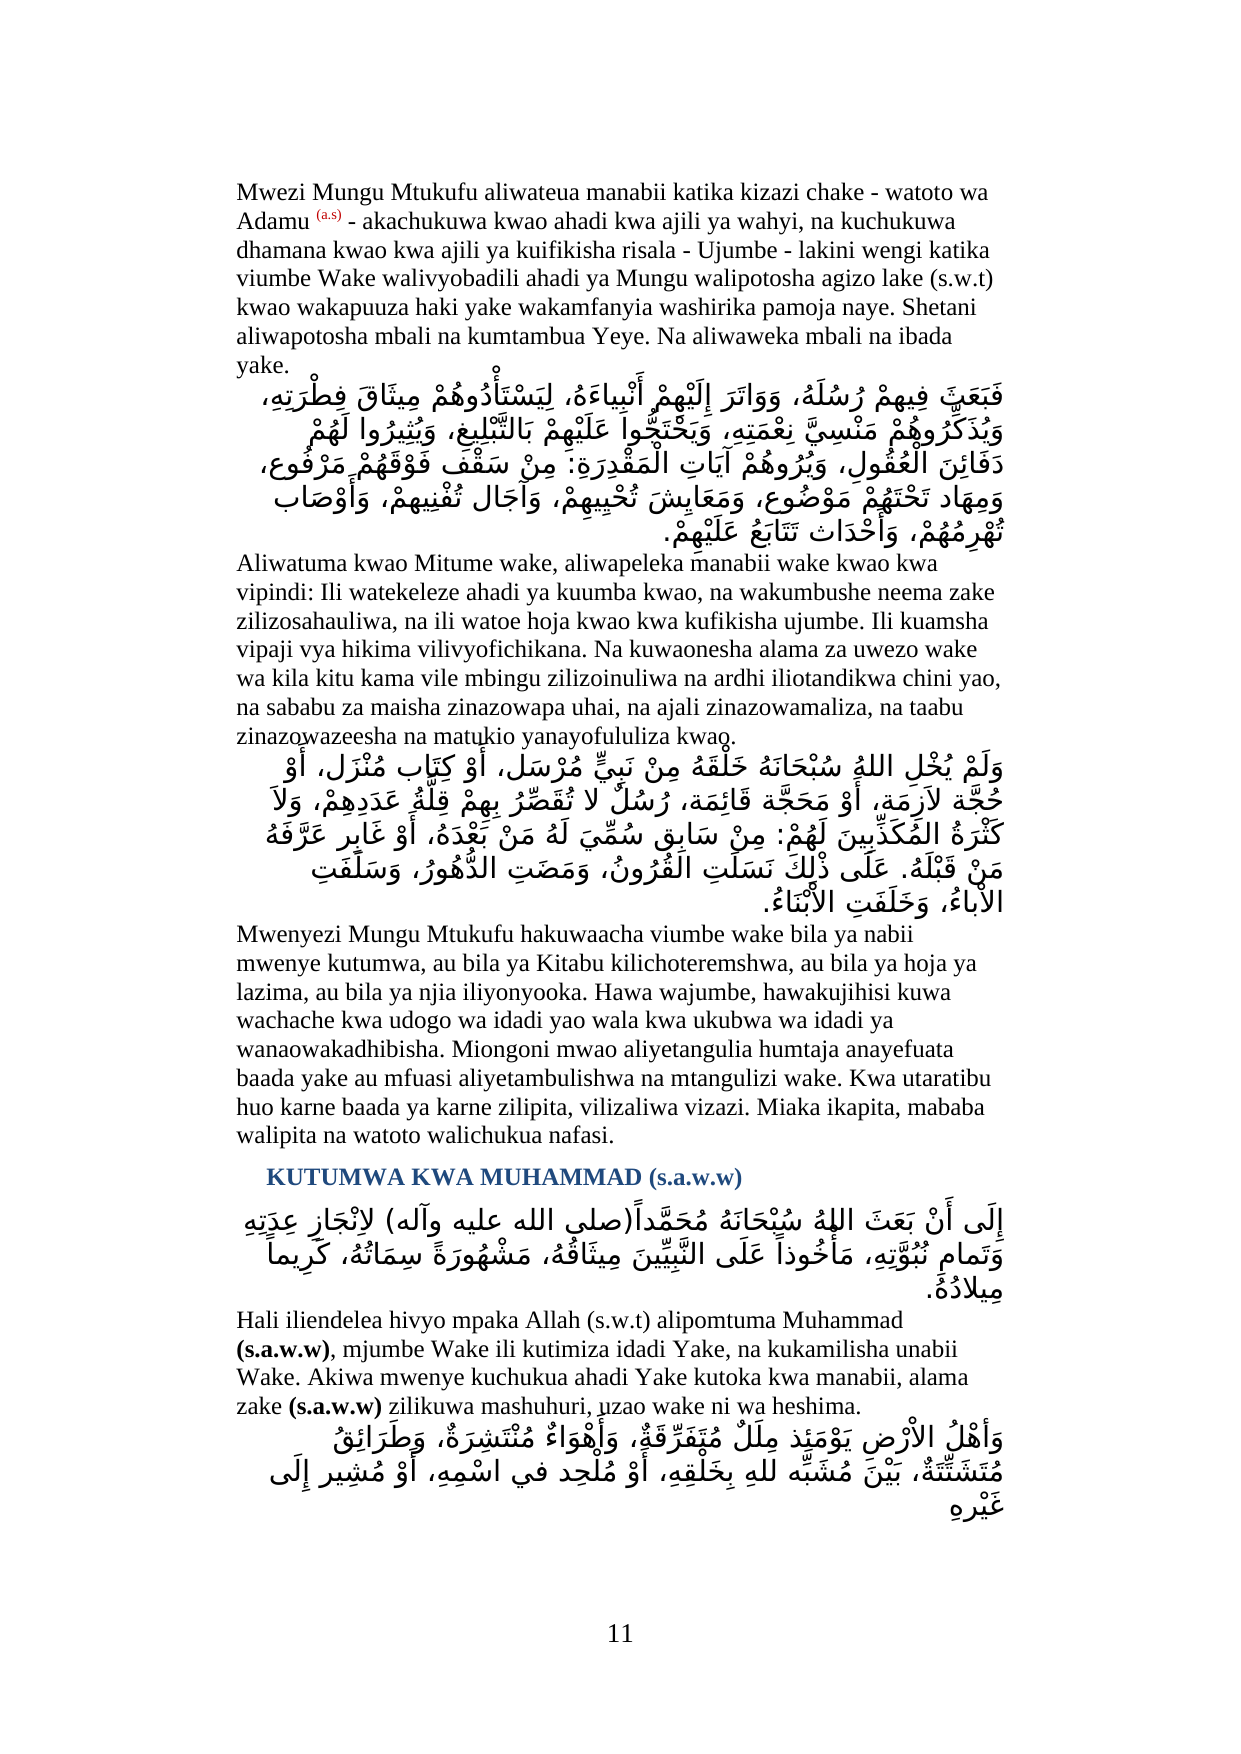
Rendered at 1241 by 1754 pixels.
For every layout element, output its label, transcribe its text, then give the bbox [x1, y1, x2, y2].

text Aliwatuma kwao Mitume wake, aliwapeleka manabii wake kwao kwa vipindi: Ili watekeleze ahadi ya kuumba kwao, na wakumbushe neema zake zilizosahauliwa, na ili watoe hoja kwao kwa kufikisha ujumbe. Ili kuamsha vipaji vya hikima vilivyofichikana. Na kuwaonesha alama za uwezo wake wa kila kitu kama vile mbingu zilizoinuliwa na ardhi iliotandikwa chini yao, na sababu za maisha zinazowapa uhai, na ajali zinazowamaliza, na taabu zinazowazeesha na matukio yanayofululiza kwao. [236, 548, 1004, 749]
subtitle KUTUMWA KWA MUHAMMAD (s.a.w.w) [236, 1162, 1004, 1191]
text Mwenyezi Mungu Mtukufu hakuwaacha viumbe wake bila ya nabii mwenye kutumwa, au bila ya Kitabu kilichoteremshwa, au bila ya hoja ya lazima, au bila ya njia iliyonyooka. Hawa wajumbe, hawakujihisi kuwa wachache kwa udogo wa idadi yao wala kwa ukubwa wa idadi ya wanaowakadhibisha. Miongoni mwao aliyetangulia humtaja anayefuata baada yake au mfuasi aliyetambulishwa na mtangulizi wake. Kwa utaratibu huo karne baada ya karne zilipita, vilizaliwa vizazi. Miaka ikapita, mababa walipita na watoto walichukua nafasi. [236, 919, 1004, 1149]
text Hali iliendelea hivyo mpaka Allah (s.w.t) alipomtuma Muhammad (s.a.w.w), mjumbe Wake ili kutimiza idadi Yake, na kukamilisha unabii Wake. Akiwa mwenye kuchukua ahadi Yake kutoka kwa manabii, alama zake (s.a.w.w) zilikuwa mashuhuri, uzao wake ni wa heshima. [236, 1305, 1004, 1420]
text فَبَعَثَ فِيهمْ رُسُلَهُ، وَوَاتَرَ إِلَيْهِمْ أَنْبِياءَهُ، لِيَسْتَأْدُوهُمْ مِيثَاقَ فِطْرَتِهِ، وَيُذَكِّرُوهُمْ مَنْسِيَّ نِعْمَتِهِ، وَيَحْتَجُّوا عَلَيْهِمْ بَالتَّبْلِيغِ، وَيُثِيرُوا لَهُمْ دَفَائِنَ الْعُقُولِ، وَيُرُوهُمْ آيَاتِ الْمَقْدِرَةِ: مِنْ سَقْف فَوْقَهُمْ مَرْفُوع، وَمِهَاد تَحْتَهُمْ مَوْضُوع، وَمَعَايِشَ تُحْيِيهِمْ، وَآجَال تُفْنِيهمْ، وَأَوْصَاب تُهْرِمُهُمْ، وَأَحْدَاث تَتَابَعُ عَلَيْهِمْ. [236, 378, 1004, 548]
text وَلَمْ يُخْلِ اللهُ سُبْحَانَهُ خَلْقَهُ مِنْ نَبِيٍّ مُرْسَل، أَوْ كِتَاب مُنْزَل، أَوْ حُجَّة لاَزِمَة، أَوْ مَحَجَّة قَائِمَة، رُسُلٌ لا تُقَصِّرُ بِهِمْ قِلَّةُ عَدَدِهِمْ، وَلاَ كَثْرَةُ المُكَذِّبِينَ لَهُمْ: مِنْ سَابِق سُمِّيَ لَهُ مَنْ بَعْدَهُ، أَوْ غَابِر عَرَّفَهُ مَنْ قَبْلَهُ. عَلَى ذْلِكَ نَسَلَتِ القُرُونُ، وَمَضَتِ الدُّهُورُ، وَسَلَفَتِ الاْباءُ، وَخَلَفَتِ الاْبْنَاءُ. [236, 749, 1004, 919]
text إِلَى أَنْ بَعَثَ اللهُ سُبْحَانَهُ مُحَمَّداً(صلى الله عليه وآله) لاِنْجَازِ عِدَتِهِ وَتَمامِ نُبُوَّتِهِ، مَأْخُوذاً عَلَى النَّبِيِّينَ مِيثَاقُهُ، مَشْهُورَةً سِمَاتُهُ، كَرِيماً مِيلادُهُ. [236, 1203, 1004, 1305]
text Mwezi Mungu Mtukufu aliwateua manabii katika kizazi chake - watoto wa Adamu (a.s) - akachukuwa kwao ahadi kwa ajili ya wahyi, na kuchukuwa dhamana kwao kwa ajili ya kuifikisha risala - Ujumbe - lakini wengi katika viumbe Wake walivyobadili ahadi ya Mungu walipotosha agizo lake (s.w.t) kwao wakapuuza haki yake wakamfanyia washirika pamoja naye. Shetani aliwapotosha mbali na kumtambua Yeye. Na aliwaweka mbali na ibada yake. [236, 177, 1004, 378]
text وَأهْلُ الاْرْضِ يَوْمَئِذ مِلَلٌ مُتَفَرِّقَةٌ، وَأَهْوَاءٌ مُنْتَشِرَةٌ، وَطَرَائِقُ مُتَشَتِّتَةٌ، بَيْنَ مُشَبِّه للهِ بِخَلْقِهِ، أَوْ مُلْحِد في اسْمِهِ، أَوْ مُشِير إِلَى غَيْرهِ [236, 1420, 1004, 1522]
